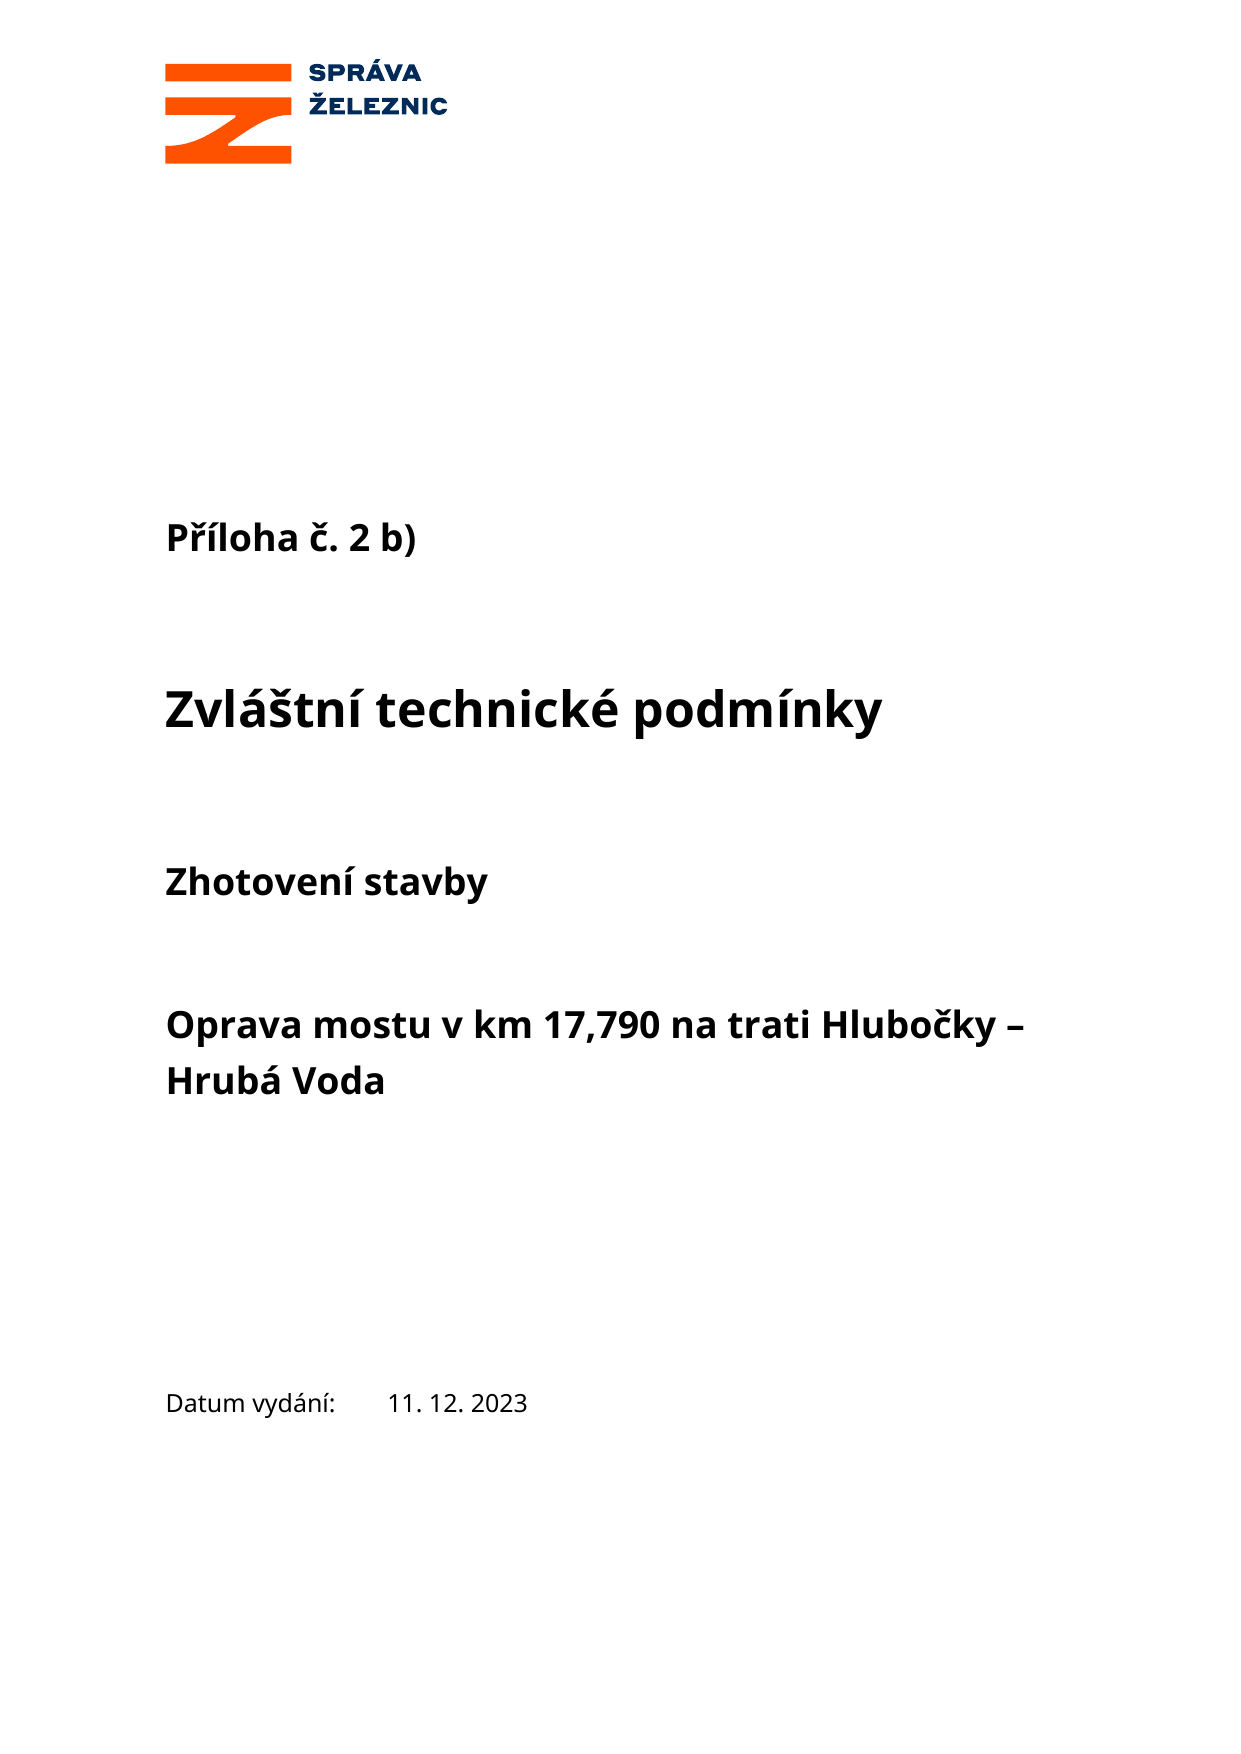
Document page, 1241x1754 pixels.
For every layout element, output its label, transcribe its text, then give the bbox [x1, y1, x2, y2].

text Zhotovení stavby [165, 855, 1075, 906]
text Příloha č. 2 b) [165, 512, 1075, 563]
text Oprava mostu v km 17,790 na trati Hlubočky – Hrubá Voda [165, 998, 1075, 1106]
text Datum vydání: 11. 12. 2023 [165, 1385, 1075, 1419]
text Zvláštní technické podmínky [165, 674, 1075, 742]
